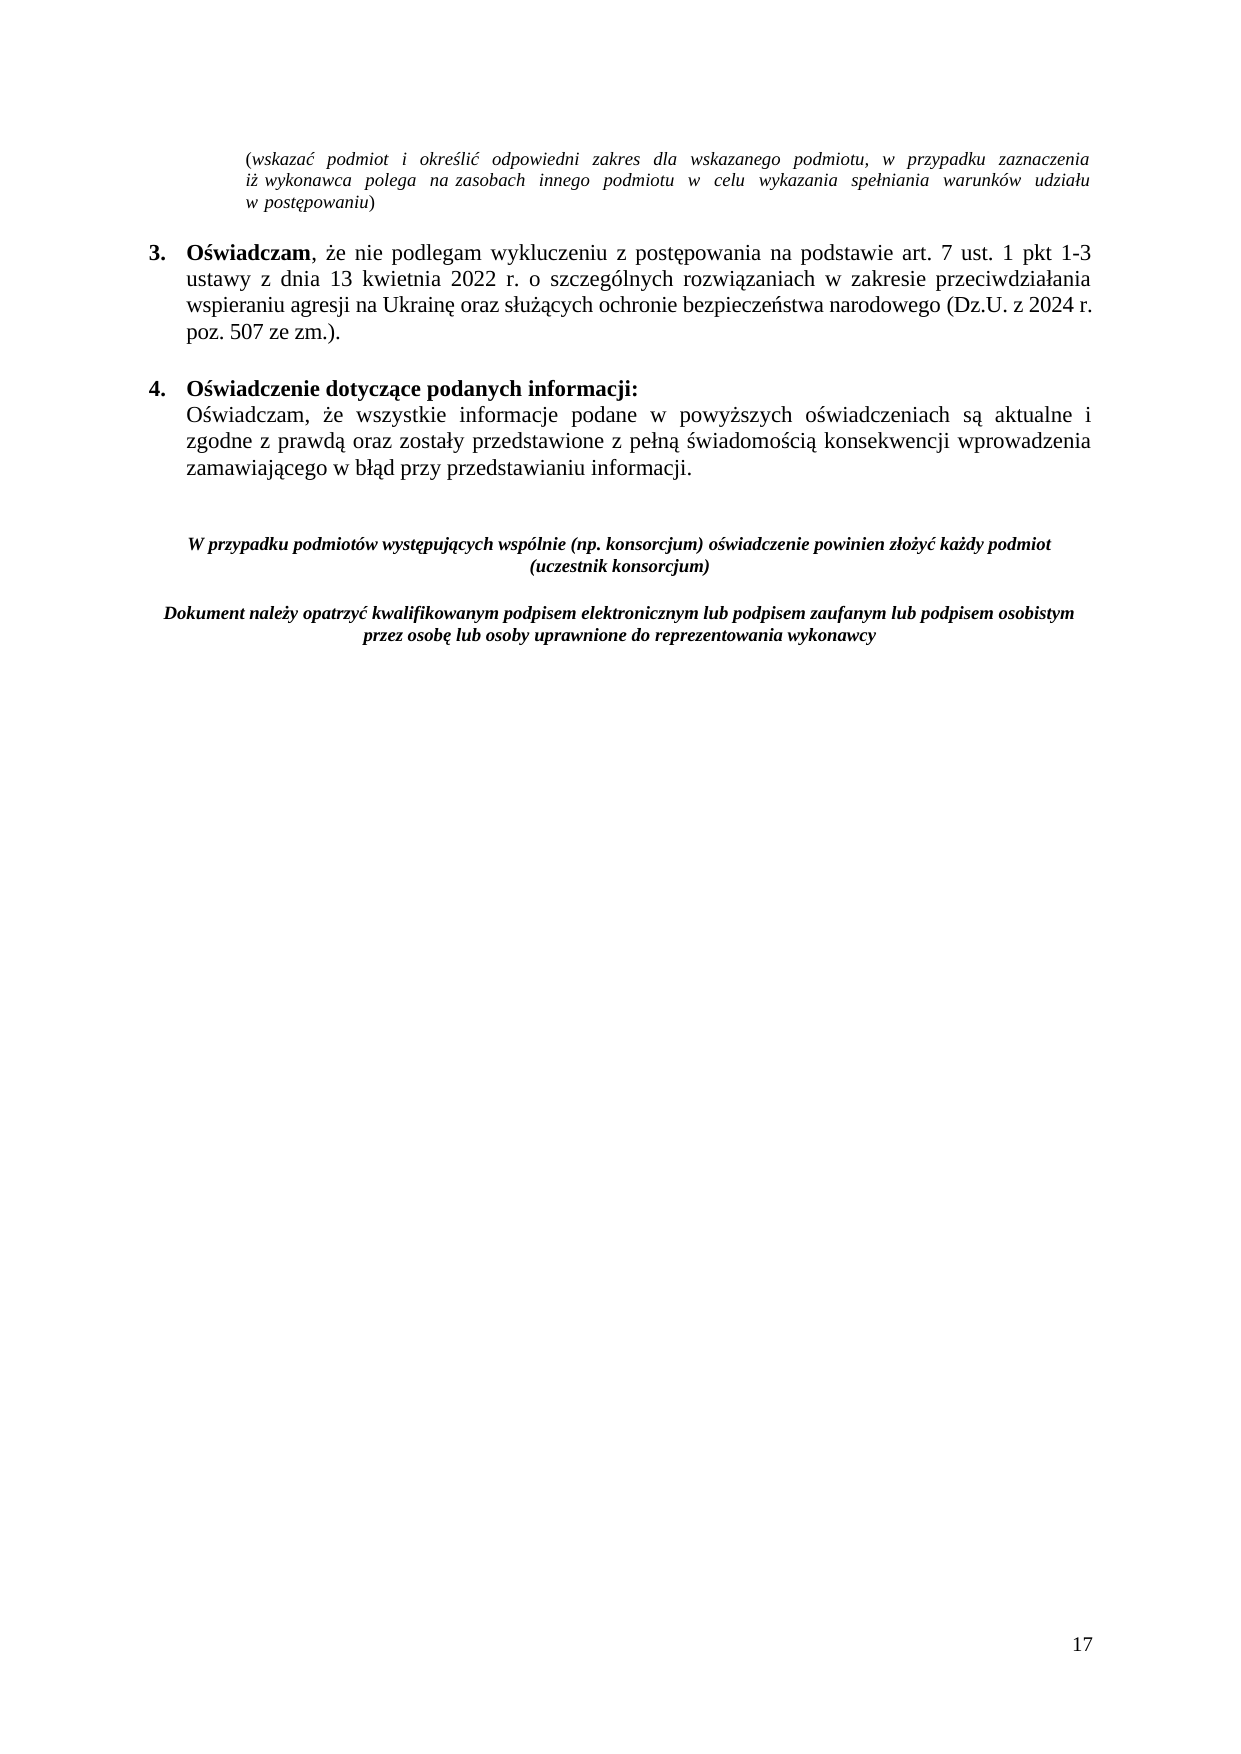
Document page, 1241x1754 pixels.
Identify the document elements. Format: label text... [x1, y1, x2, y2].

text Oświadczam, że wszystkie informacje podane w powyższych oświadczeniach są aktualne i zgodne z prawdą oraz zostały przedstawione z pełną świadomością konsekwencji wprowadzenia zamawiającego w błąd przy przedstawianiu informacji. [186, 401, 1093, 480]
text Dokument należy opatrzyć kwalifikowanym podpisem elektronicznym lub podpisem zaufanym lub podpisem osobistym przez osobę lub osoby uprawnione do reprezentowania wykonawcy [148, 602, 1093, 645]
list Oświadczam, że nie podlegam wykluczeniu z postępowania na podstawie art. 7 ust. 1 pkt 1-3 ustawy z dnia 13 kwietnia 2022 r. o szczególnych rozwiązaniach w zakresie przeciwdziałania wspieraniu agresji na Ukrainę oraz służących ochronie bezpieczeństwa narodowego (Dz.U. z 2024 r. poz. 507 ze zm.). [149, 239, 1093, 344]
text (wskazać podmiot i określić odpowiedni zakres dla wskazanego podmiotu, w przypadku zaznaczenia iż wykonawca polega na zasobach innego podmiotu w celu wykazania spełniania warunków udziału w postępowaniu) [245, 148, 1093, 212]
text W przypadku podmiotów występujących wspólnie (np. konsorcjum) oświadczenie powinien złożyć każdy podmiot (uczestnik konsorcjum) [148, 533, 1092, 576]
list Oświadczenie dotyczące podanych informacji: [149, 374, 1093, 401]
